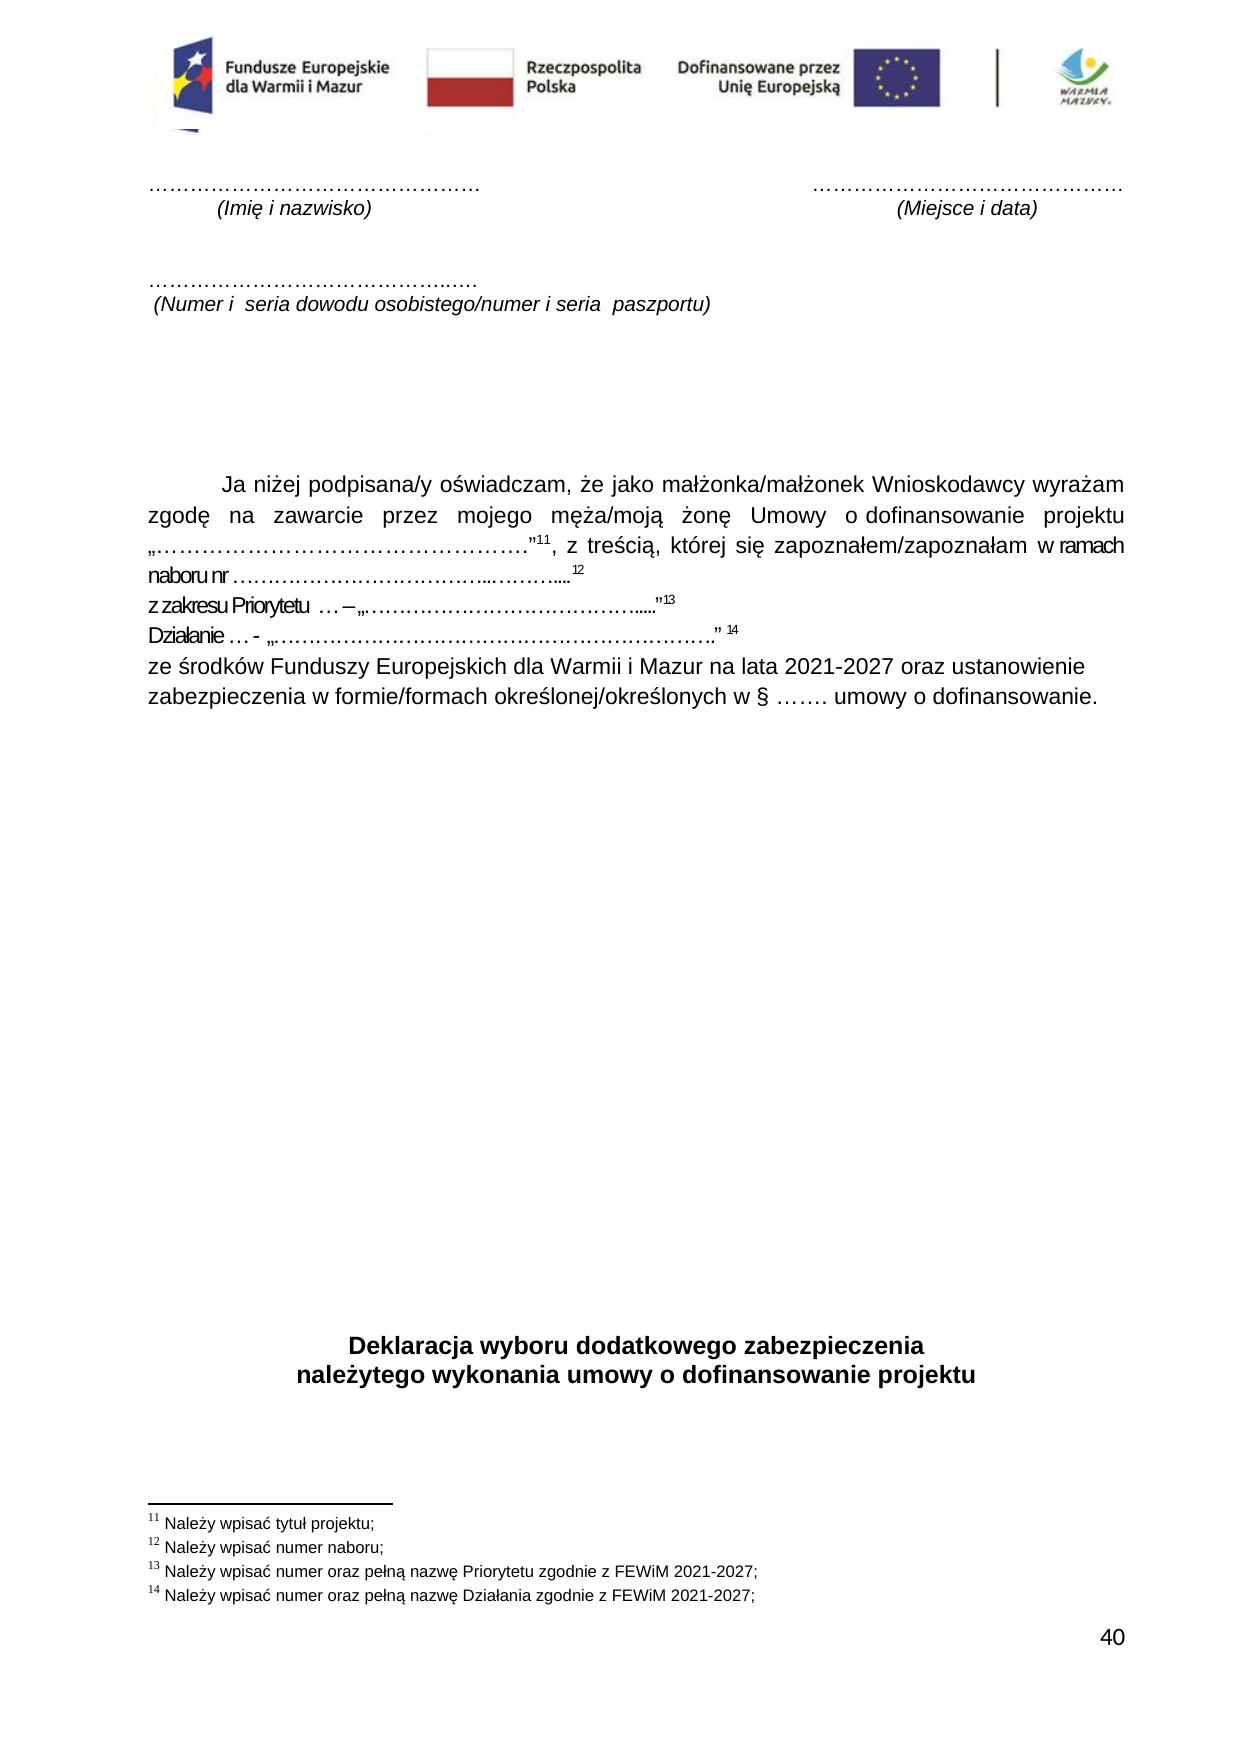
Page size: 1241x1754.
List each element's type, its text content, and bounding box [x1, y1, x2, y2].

title z zakresu Priorytetu … – „………………………………….....” [148, 592, 1125, 618]
text ……………………………………..…. [148, 267, 1125, 291]
title Deklaracja wyboru dodatkowego zabezpieczenia [148, 1331, 1125, 1360]
title (Imię i nazwisko) (Miejsce i data) [148, 196, 1125, 219]
title należytego wykonania umowy o dofinansowanie projektu [148, 1360, 1125, 1389]
title Ja niżej podpisana/y oświadczam, że jako małżonka/małżonek Wnioskodawcy wyrażam zgodę na zawarcie przez mojego męża/moją żonę Umowy o dofinansowanie projektu „………………………………………….”, z treścią, której się zapoznałem/zapoznałam w ramach naboru nr ………………………………..……….... [148, 471, 1125, 588]
title Działanie … - „……………………………………………………….” [148, 622, 1125, 649]
text (Numer i seria dowodu osobistego/numer i seria paszportu) [148, 291, 1125, 315]
title ………………………………………… ……………………………………… [148, 172, 1125, 196]
title ze środków Funduszy Europejskich dla Warmii i Mazur na lata 2021-2027 oraz ustanowienie zabezpieczenia w formie/formach określonej/określonych w § ……. umowy o dofinansowanie. [148, 653, 1125, 709]
picture [136, 18, 1127, 148]
